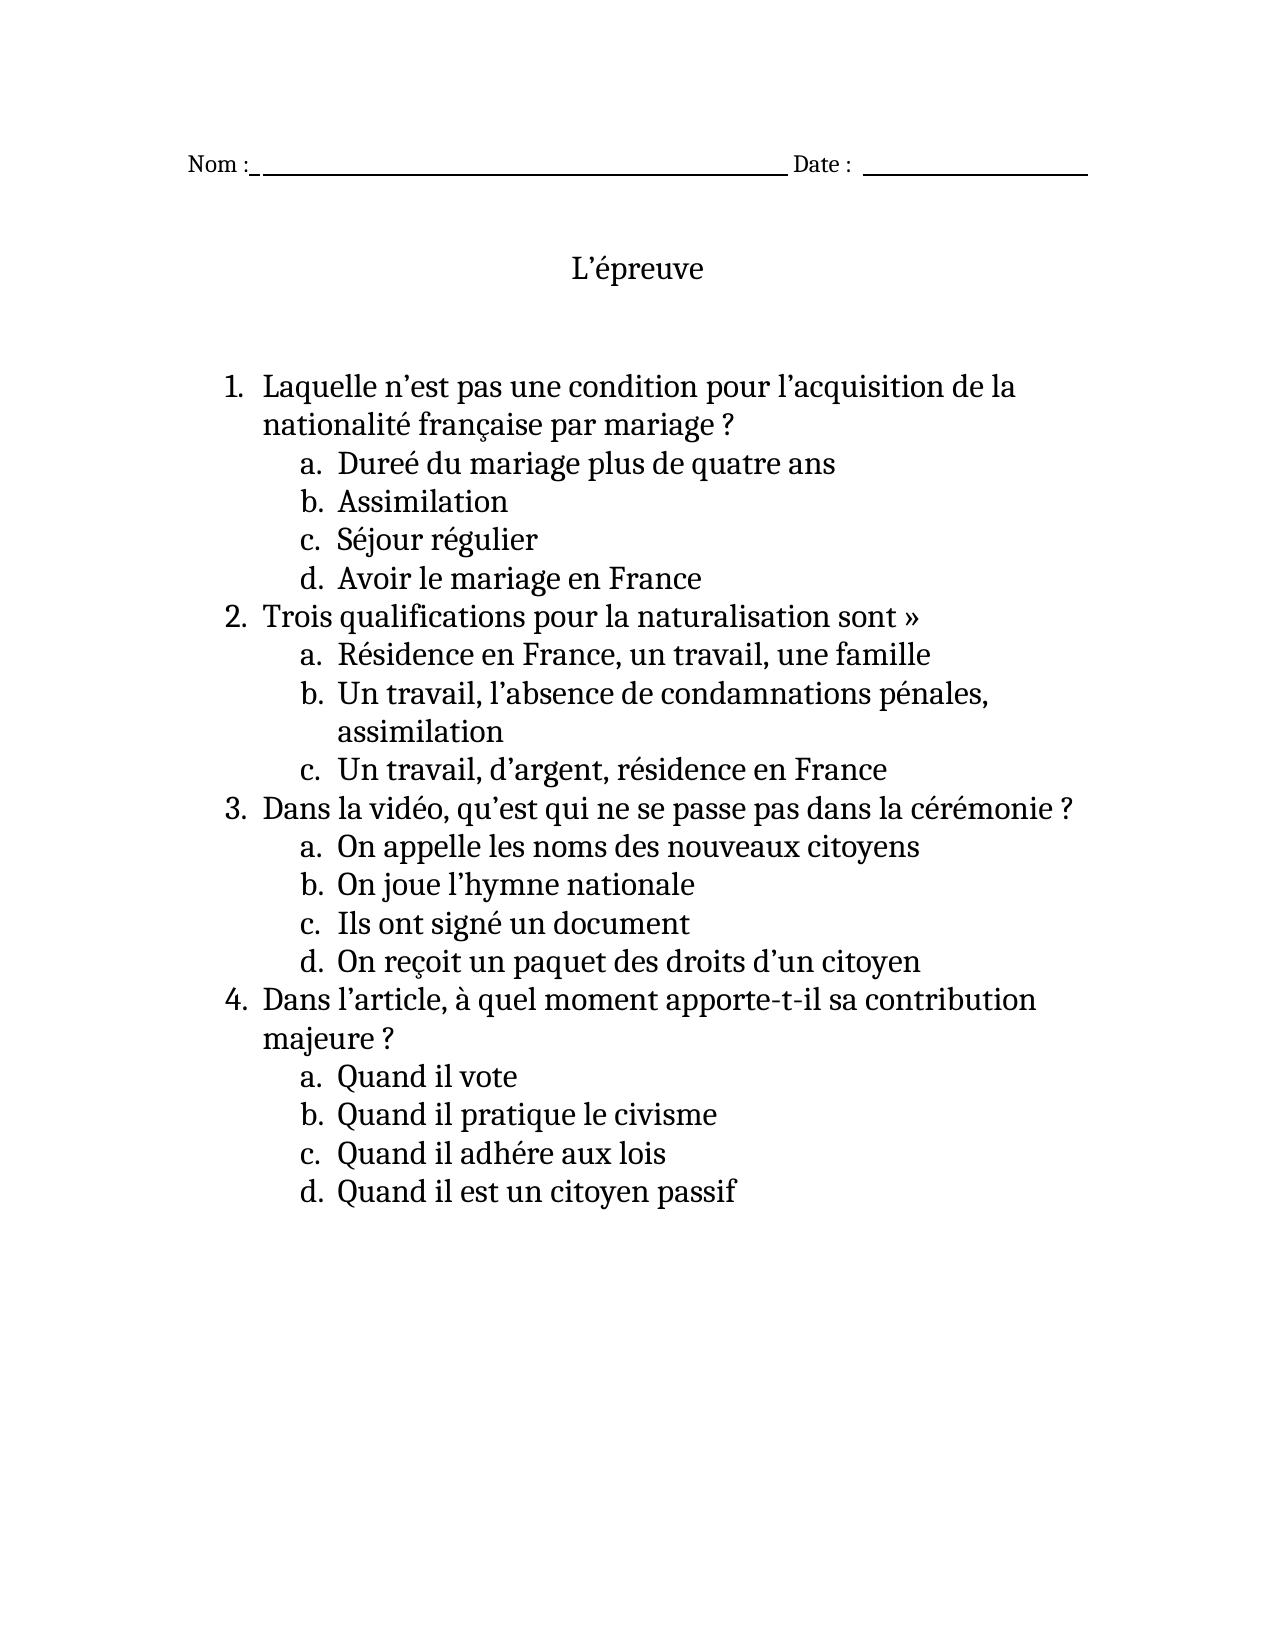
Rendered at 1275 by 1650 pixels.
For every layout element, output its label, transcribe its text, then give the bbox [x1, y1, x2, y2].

list Un travail, d’argent, résidence en France [300, 751, 1087, 789]
list Dureé du mariage plus de quatre ans [300, 444, 1087, 482]
list On joue l’hymne nationale [300, 866, 1087, 904]
list Laquelle n’est pas une condition pour l’acquisition de la nationalité française par mariage ? [225, 367, 1087, 444]
list Avoir le mariage en France [300, 559, 1087, 597]
text Nom : Date : [187, 150, 1087, 179]
text L’épreuve [187, 249, 1087, 287]
list Dans l’article, à quel moment apporte-t-il sa contribution majeure ? [225, 981, 1087, 1057]
list On reçoit un paquet des droits d’un citoyen [300, 942, 1087, 981]
list Quand il pratique le civisme [300, 1096, 1087, 1134]
list Ils ont signé un document [300, 904, 1087, 942]
list Trois qualifications pour la naturalisation sont » [225, 597, 1087, 636]
list Séjour régulier [300, 521, 1087, 559]
list Résidence en France, un travail, une famille [300, 636, 1087, 674]
list Un travail, l’absence de condamnations pénales, assimilation [300, 674, 1087, 751]
list Quand il est un citoyen passif [300, 1172, 1087, 1211]
list Dans la vidéo, qu’est qui ne se passe pas dans la cérémonie ? [225, 789, 1087, 827]
list On appelle les noms des nouveaux citoyens [300, 827, 1087, 866]
list Quand il adhére aux lois [300, 1134, 1087, 1172]
list Assimilation [300, 482, 1087, 521]
list Quand il vote [300, 1057, 1087, 1096]
